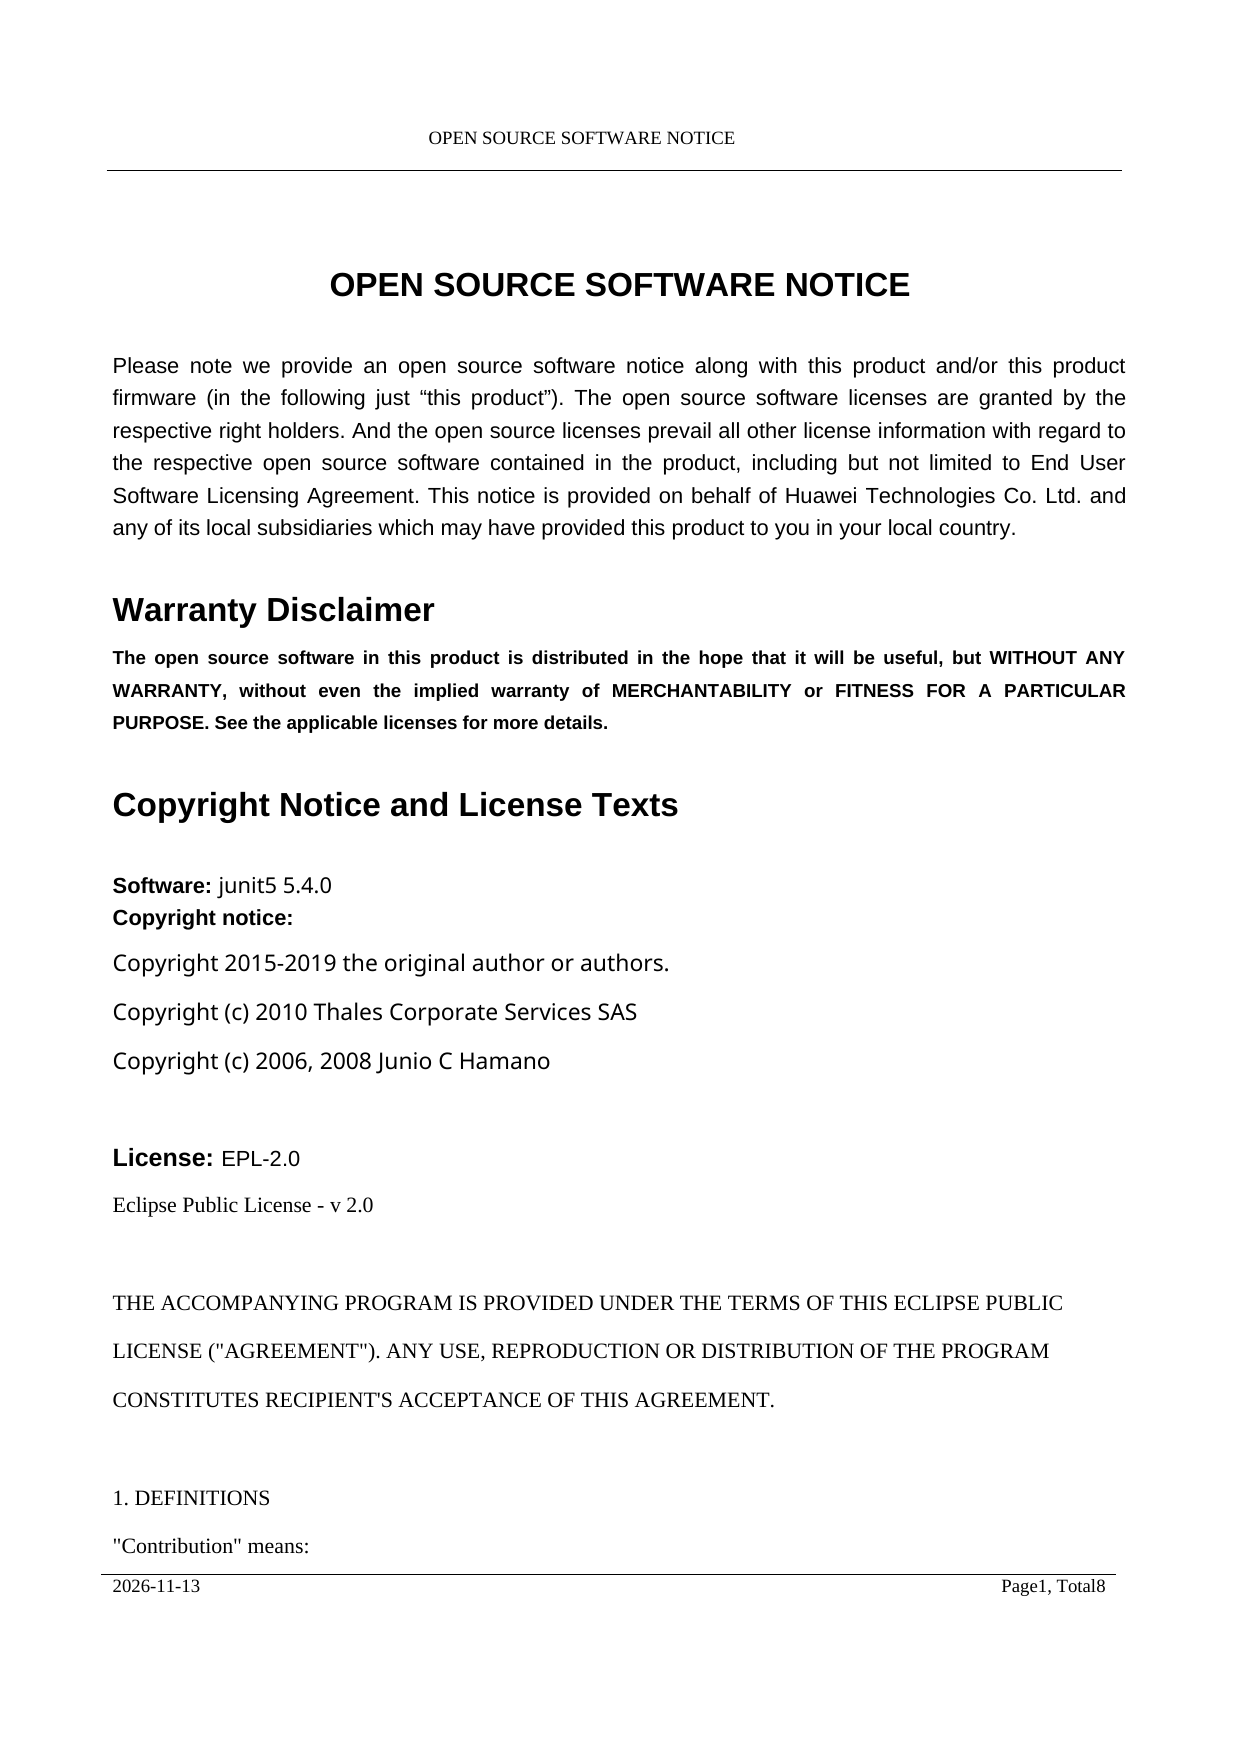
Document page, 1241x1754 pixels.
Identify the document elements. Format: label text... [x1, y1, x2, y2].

text Please note we provide an open source software notice along with this product and/or this product firmware (in the following just “this product”). The open source software licenses are granted by the respective right holders. And the open source licenses prevail all other license information with regard to the respective open source software contained in the product, including but not limited to End User Software Licensing Agreement. This notice is provided on behalf of Huawei Technologies Co. Ltd. and any of its local subsidiaries which may have provided this product to you in your local country. [112, 349, 1128, 544]
text The open source software in this product is distributed in the hope that it will be useful, but WITHOUT ANY WARRANTY, without even the implied warranty of MERCHANTABILITY or FITNESS FOR A PARTICULAR PURPOSE. See the applicable licenses for more details. [112, 641, 1128, 739]
text Copyright 2015-2019 the original author or authors. Copyright (c) 2010 Thales Corporate Services SAS Copyright (c) 2006, 2008 Junio C Hamano [112, 947, 1128, 1125]
text Warranty Disclaimer [112, 576, 1128, 641]
text Software: junit5 5.4.0 [112, 869, 1128, 901]
text OPEN SOURCE SOFTWARE NOTICE [112, 251, 1128, 316]
text Copyright notice: [112, 901, 1128, 934]
text License: EPL-2.0 [112, 1142, 1128, 1174]
text Copyright Notice and License Texts [112, 771, 1128, 836]
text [112, 1188, 1128, 1562]
